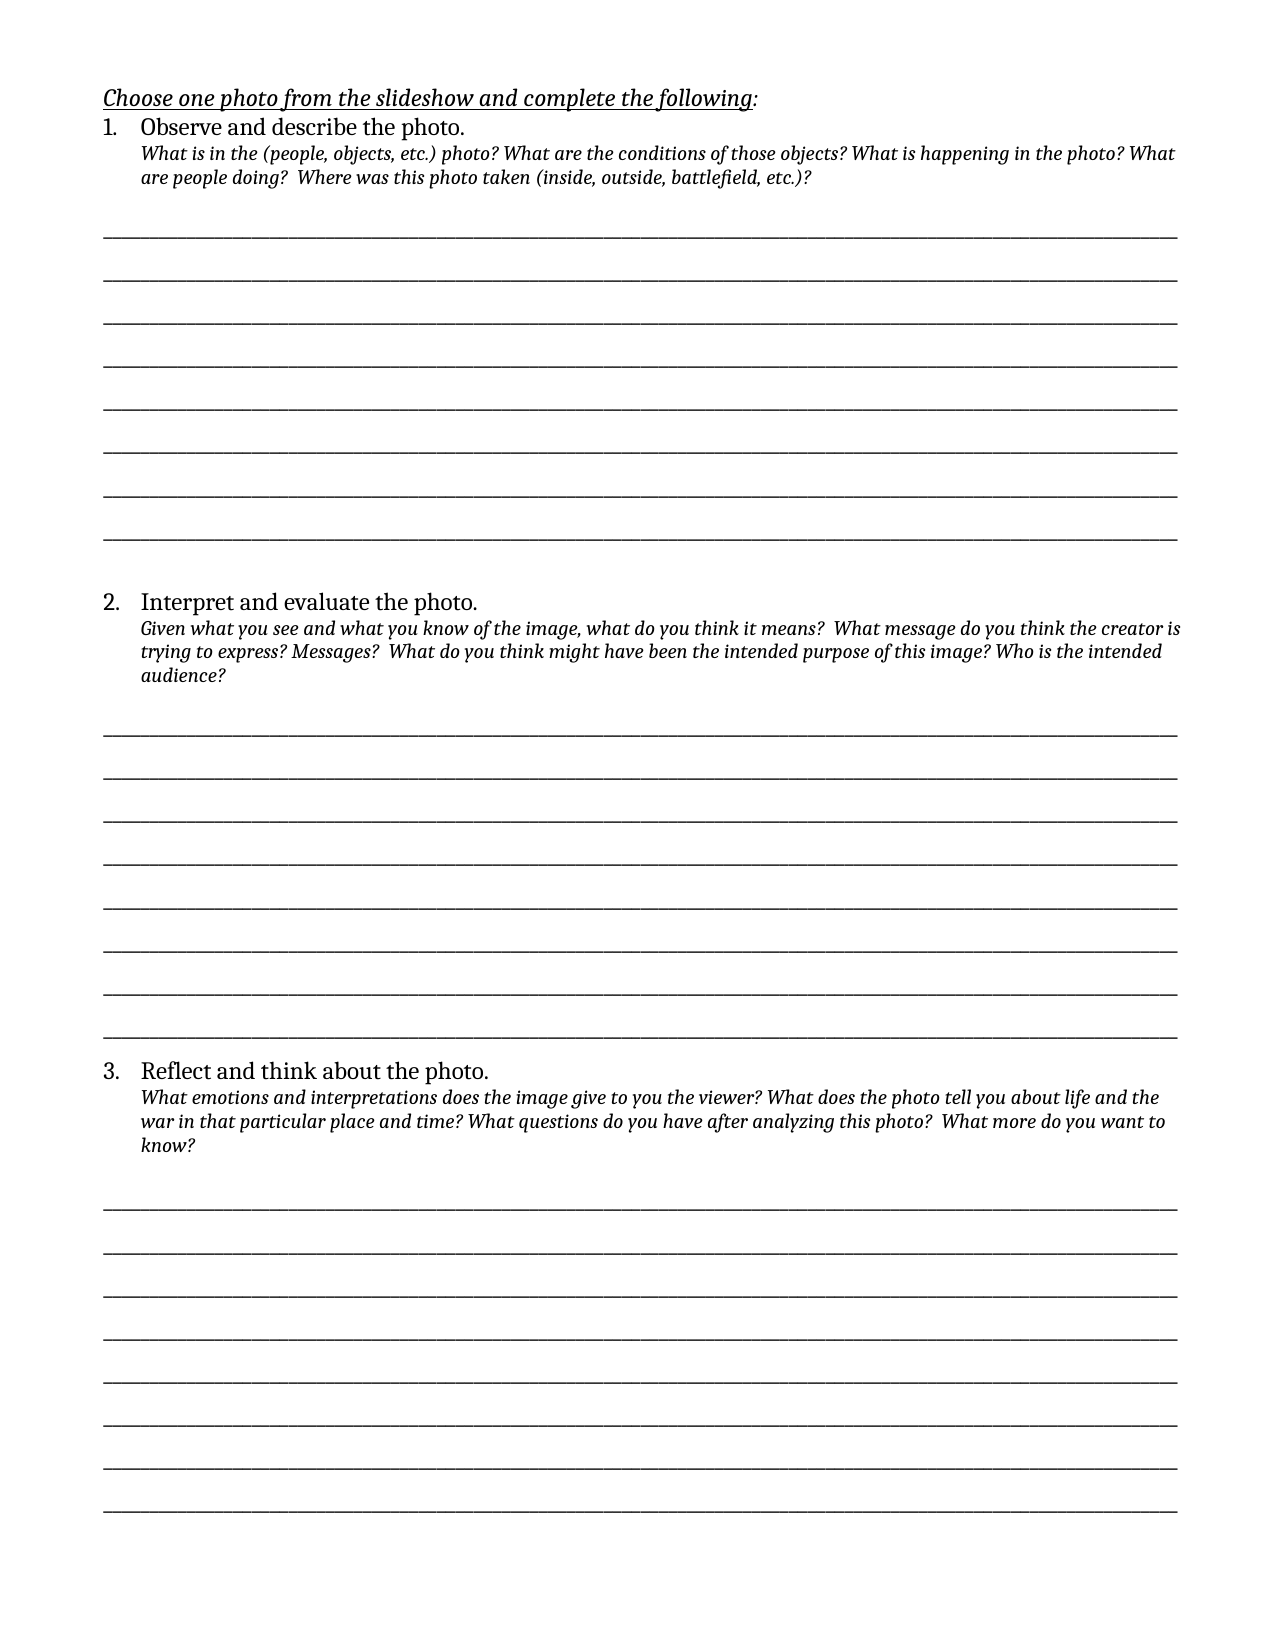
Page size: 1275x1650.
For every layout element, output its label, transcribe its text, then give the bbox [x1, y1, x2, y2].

text ________________________________________________________________________________________________________________________________________________________________________________________________________________________________________ [103, 884, 1181, 956]
list Interpret and evaluate the photo. [103, 587, 1181, 616]
text Choose one photo from the slideshow and complete the following: [103, 84, 1181, 113]
list What emotions and interpretations does the image give to you the viewer? What does the photo tell you about life and the war in that particular place and time? What questions do you have after analyzing this photo? What more do you want to know? [141, 1086, 1181, 1158]
list What is in the (people, objects, etc.) photo? What are the conditions of those objects? What is happening in the photo? What are people doing? Where was this photo taken (inside, outside, battlefield, etc.)? [141, 142, 1181, 190]
list Reflect and think about the photo. [103, 1057, 1181, 1086]
list Observe and describe the photo. [103, 113, 1181, 142]
list Given what you see and what you know of the image, what do you think it means? What message do you think the creator is trying to express? Messages? What do you think might have been the intended purpose of this image? Who is the intended audience? [141, 616, 1181, 688]
text ________________________________________________________________________________________________________________________________________________________________________________________________________________________________________ [103, 971, 1181, 1043]
